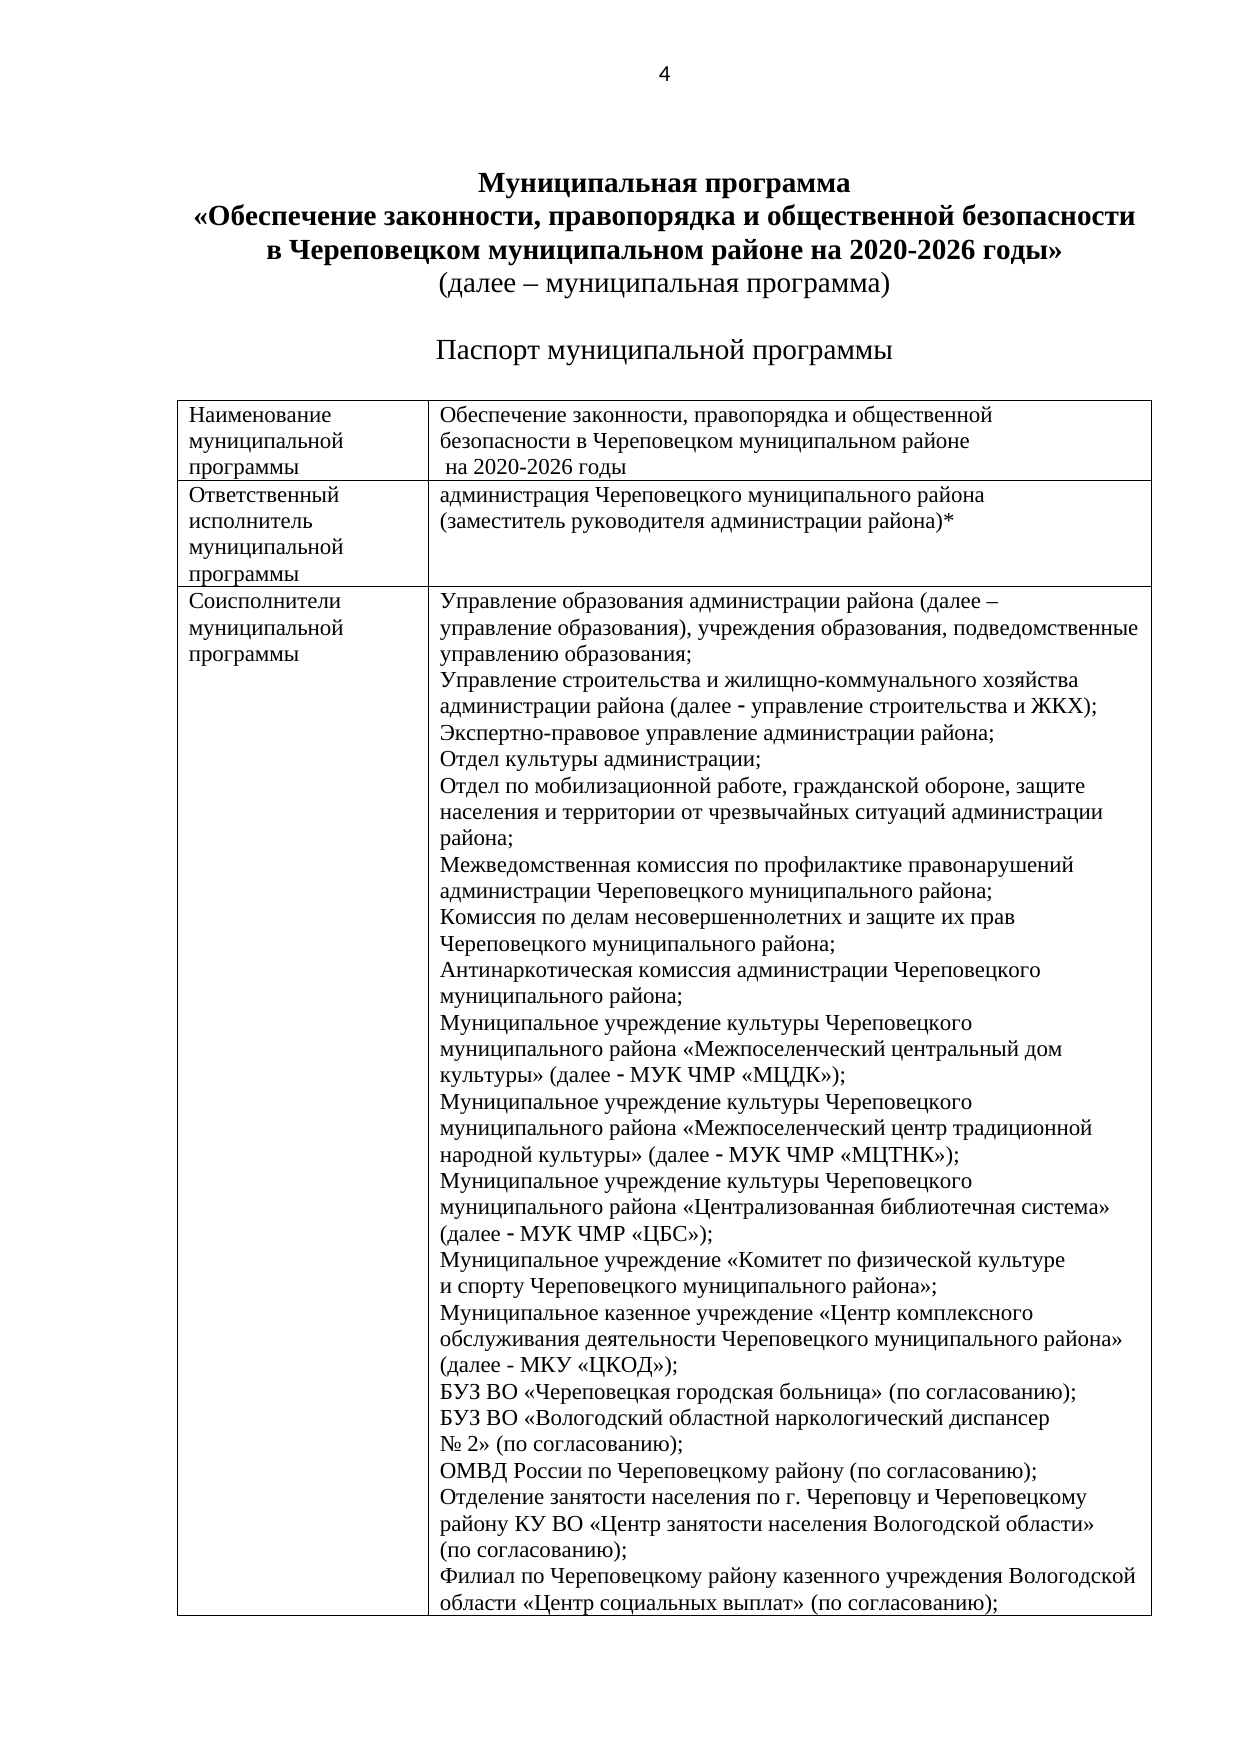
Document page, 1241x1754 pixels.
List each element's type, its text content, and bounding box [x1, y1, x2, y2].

text Муниципальная программа [177, 165, 1152, 198]
title Паспорт муниципальной программы [177, 332, 1152, 366]
table_header Обеспечение законности, правопорядка и общественной безопасности в Череповецком муниципальном районе на 2020-2026 годы [429, 401, 1151, 480]
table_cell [429, 587, 1151, 1615]
title (далее – муниципальная программа) [177, 265, 1152, 299]
table_cell Ответственный исполнитель муниципальной программы [178, 481, 428, 586]
table_header Наименование муниципальной программы [178, 401, 428, 480]
table_cell администрация Череповецкого муниципального района (заместитель руководителя администрации района)* [429, 481, 1151, 586]
title в Череповецком муниципальном районе на 2020-2026 годы» [177, 232, 1152, 265]
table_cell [178, 587, 428, 1615]
title «Обеспечение законности, правопорядка и общественной безопасности [177, 198, 1152, 232]
